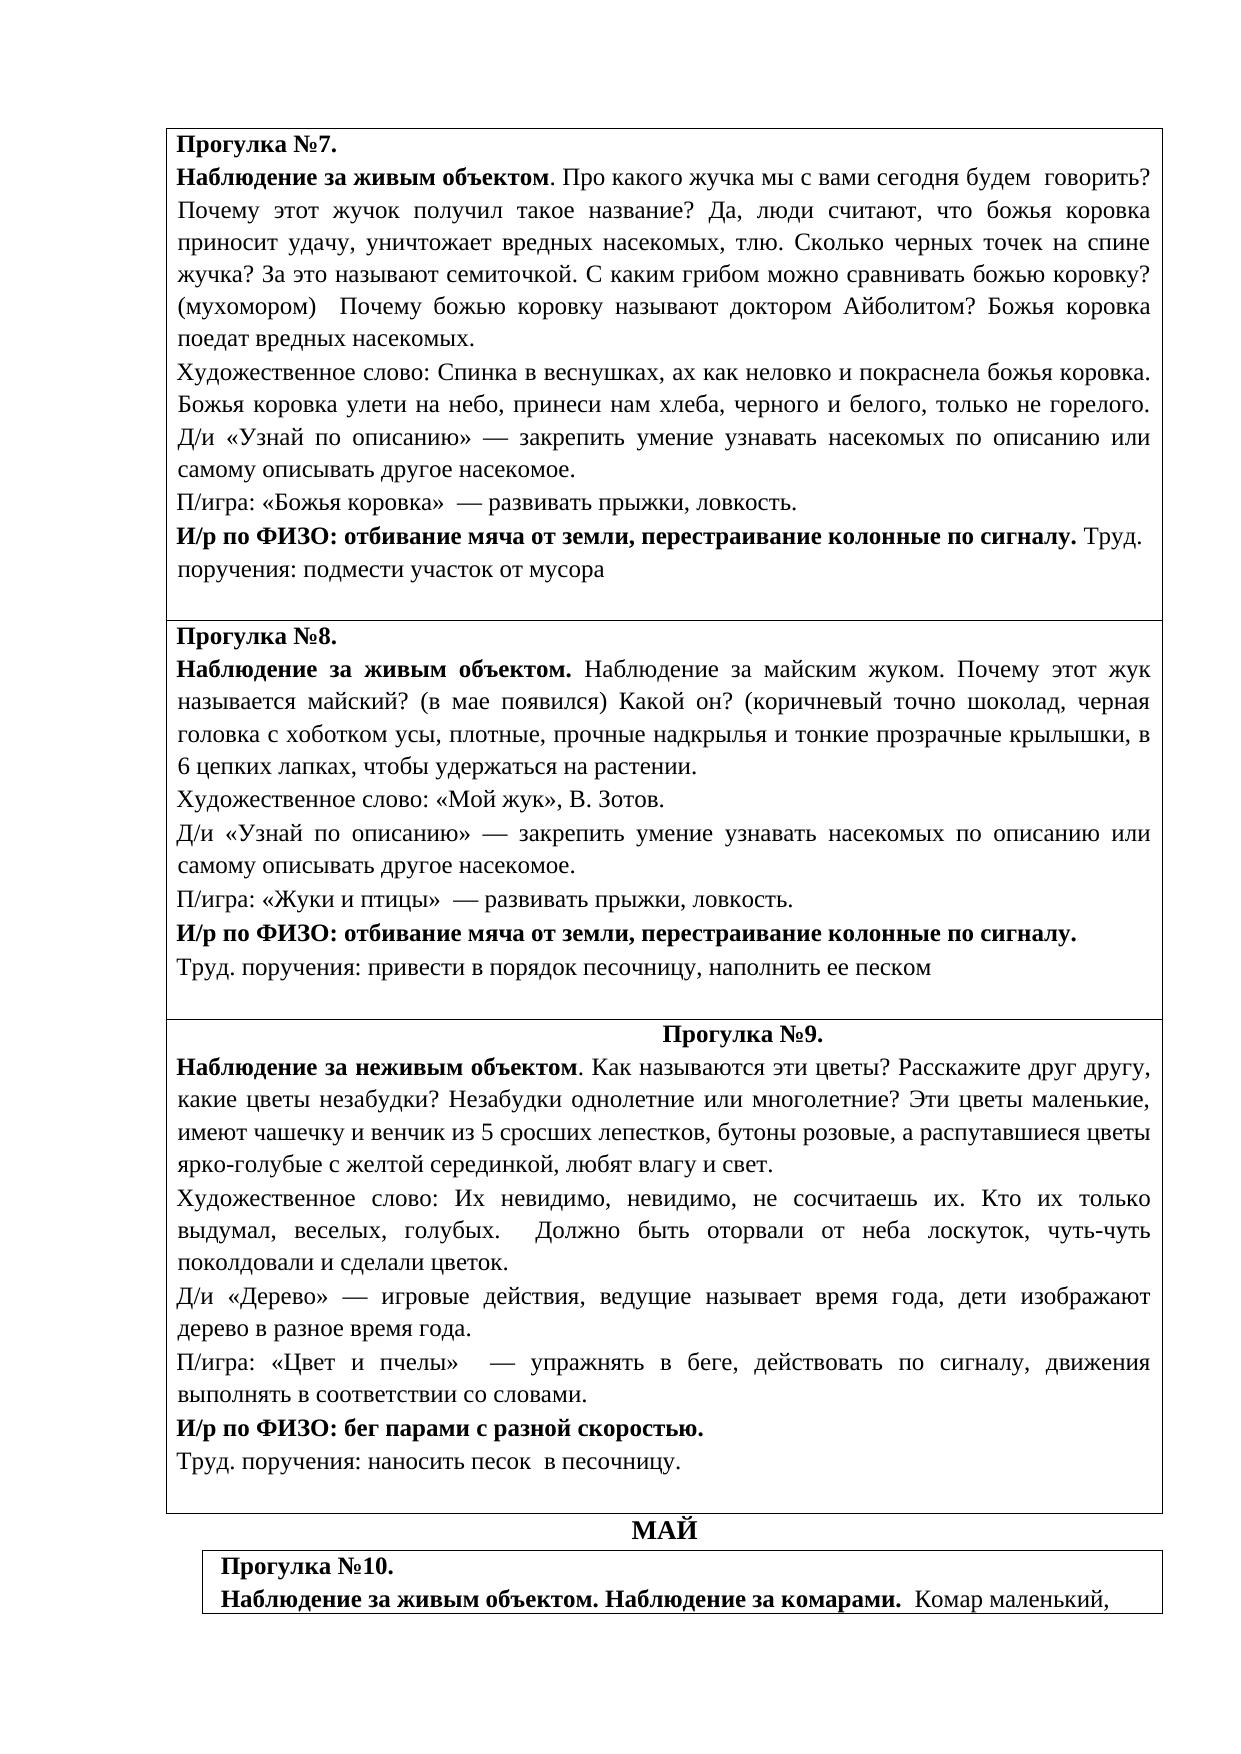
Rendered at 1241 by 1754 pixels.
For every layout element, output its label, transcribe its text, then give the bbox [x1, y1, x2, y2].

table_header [203, 1551, 1162, 1612]
text МАЙ [177, 1514, 1152, 1545]
table_header Прогулка №7. Наблюдение за живым объектом. Про какого жучка мы с вами сегодня будем говорить? Почему этот жучок получил такое название? Да, люди считают, что божья коровка приносит удачу, уничтожает вредных насекомых, тлю. Сколько черных точек на спине жучка? За это называют семиточкой. С каким грибом можно сравнивать божью коровку? (мухомором) Почему божью коровку называют доктором Айболитом? Божья коровка поедат вредных насекомых. Художественное слово: Спинка в веснушках, ах как неловко и покраснела божья коровка. Божья коровка улети на небо, принеси нам хлеба, черного и белого, только не горелого. Д/и «Узнай по описанию» — закрепить умение узнавать насекомых по описанию или самому описывать другое насекомое. П/игра: «Божья коровка» — развивать прыжки, ловкость. И/р по ФИЗО: отбивание мяча от земли, перестраивание колонные по сигналу. Труд. поручения: подмести участок от мусора [167, 129, 1162, 620]
table_cell Прогулка №8. Наблюдение за живым объектом. Наблюдение за майским жуком. Почему этот жук называется майский? (в мае появился) Какой он? (коричневый точно шоколад, черная головка с хоботком усы, плотные, прочные надкрылья и тонкие прозрачные крылышки, в 6 цепких лапках, чтобы удержаться на растении. Художественное слово: «Мой жук», В. Зотов. Д/и «Узнай по описанию» — закрепить умение узнавать насекомых по описанию или самому описывать другое насекомое. П/игра: «Жуки и птицы» — развивать прыжки, ловкость. И/р по ФИЗО: отбивание мяча от земли, перестраивание колонные по сигналу. Труд. поручения: привести в порядок песочницу, наполнить ее песком [167, 621, 1162, 1018]
table_cell Прогулка №9. Наблюдение за неживым объектом. Как называются эти цветы? Расскажите друг другу, какие цветы незабудки? Незабудки однолетние или многолетние? Эти цветы маленькие, имеют чашечку и венчик из 5 сросших лепестков, бутоны розовые, а распутавшиеся цветы ярко-голубые с желтой серединкой, любят влагу и свет. Художественное слово: Их невидимо, невидимо, не сосчитаешь их. Кто их только выдумал, веселых, голубых. Должно быть оторвали от неба лоскуток, чуть-чуть поколдовали и сделали цветок. Д/и «Дерево» — игровые действия, ведущие называет время года, дети изображают дерево в разное время года. П/игра: «Цвет и пчелы» — упражнять в беге, действовать по сигналу, движения выполнять в соответствии со словами. И/р по ФИЗО: бег парами с разной скоростью. Труд. поручения: наносить песок в песочницу. [167, 1020, 1162, 1513]
